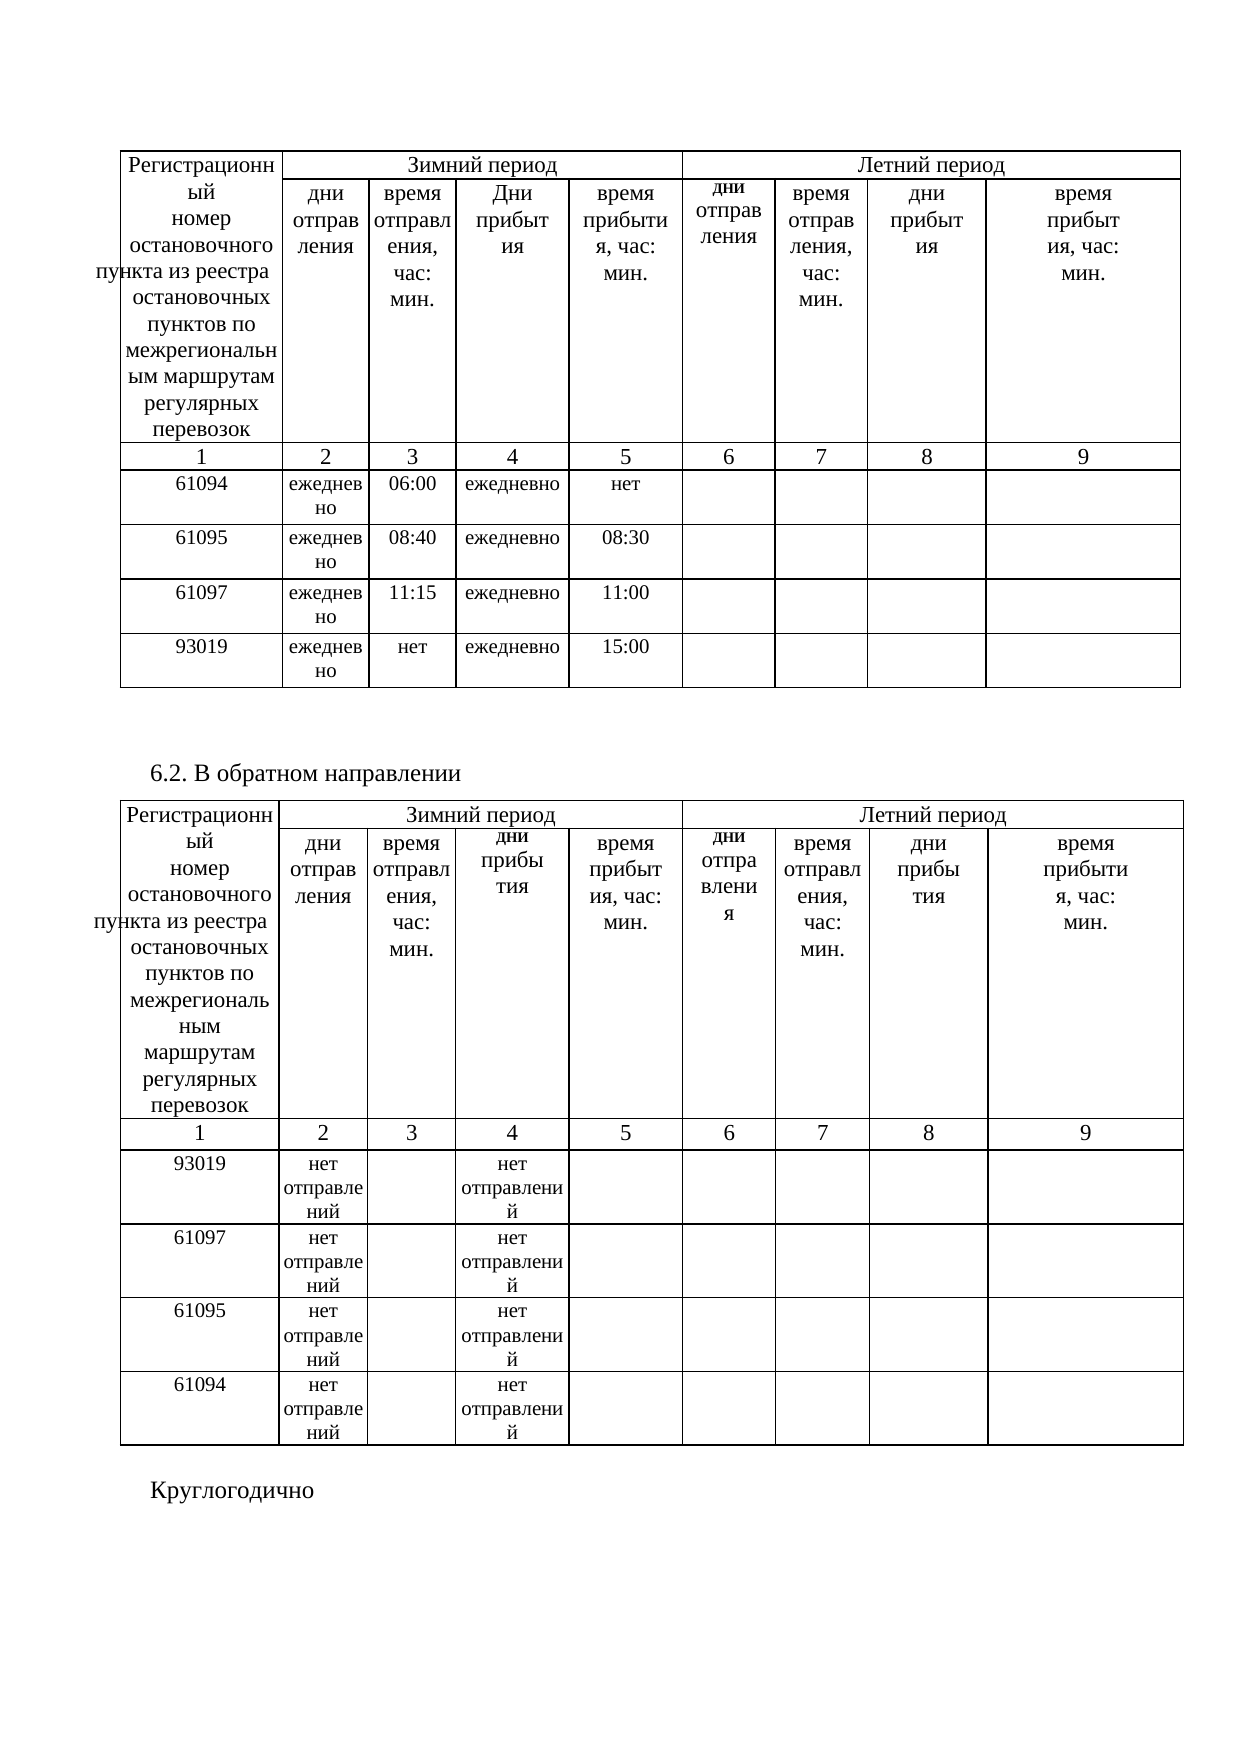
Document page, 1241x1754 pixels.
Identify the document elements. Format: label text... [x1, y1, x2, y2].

table_cell 08:40 [370, 525, 455, 578]
table_cell [870, 1298, 987, 1371]
table_cell [868, 634, 985, 687]
table_cell [570, 1151, 682, 1223]
table_cell [570, 1372, 682, 1444]
table_cell 4 [456, 1119, 568, 1149]
table_cell 1 [121, 1119, 278, 1149]
table_cell 4 [457, 443, 568, 469]
text Круглогодично [150, 1475, 1090, 1503]
table_cell ДНИ отпра влени я [683, 829, 775, 1117]
table_cell нет отправлений [280, 1151, 367, 1223]
table_cell [683, 1298, 775, 1371]
table_cell нет [370, 634, 455, 687]
table_cell нет отправлений [456, 1372, 568, 1444]
table_cell [989, 1225, 1183, 1297]
table_cell [870, 1151, 987, 1223]
table_cell 9 [989, 1119, 1183, 1149]
table_cell [989, 1372, 1183, 1444]
table_cell ДНИ отправ ления [683, 180, 774, 441]
table_cell время прибыти я, час: мин. [989, 829, 1183, 1117]
table_cell 61094 [121, 471, 282, 524]
table_cell [776, 1225, 869, 1297]
table_cell [989, 1151, 1183, 1223]
table_cell [683, 634, 774, 687]
table_cell [683, 1225, 775, 1297]
table_cell [368, 1372, 455, 1444]
table_cell 15:00 [570, 634, 682, 687]
table_cell время прибыт ия, час: мин. [987, 180, 1180, 441]
table_cell 93019 [121, 1151, 278, 1223]
table_cell 61097 [121, 1225, 278, 1297]
table_cell [683, 471, 774, 524]
table_header Зимний период [283, 152, 682, 178]
table_cell 93019 [121, 634, 282, 687]
table_cell 6 [683, 443, 774, 469]
table_cell [776, 471, 867, 524]
table_cell 5 [570, 443, 682, 469]
table_cell 1 [121, 443, 282, 469]
table_cell [368, 1151, 455, 1223]
table_cell [776, 580, 867, 632]
table_cell [683, 580, 774, 632]
table_cell ежедневно [283, 471, 368, 524]
table_cell время прибыт ия, час: мин. [570, 829, 682, 1117]
table_cell [987, 525, 1180, 578]
table_header Регистрационный номер остановочного пункта из реестра остановочных пунктов по межрегиональным маршрутам регулярных перевозок [121, 801, 278, 1117]
table_cell ежедневно [457, 634, 568, 687]
table_cell 7 [776, 443, 867, 469]
table_cell [683, 1151, 775, 1223]
table_cell 61097 [121, 580, 282, 632]
table_header Летний период [683, 152, 1180, 178]
table_cell [987, 634, 1180, 687]
table_cell 3 [370, 443, 455, 469]
table_cell [989, 1298, 1183, 1371]
table_cell 2 [283, 443, 368, 469]
table_cell нет отправлений [456, 1151, 568, 1223]
table_cell 2 [280, 1119, 367, 1149]
table_cell [776, 525, 867, 578]
table_cell нет отправлений [280, 1225, 367, 1297]
table_cell ДНИ прибы тия [456, 829, 568, 1117]
table_cell 9 [987, 443, 1180, 469]
table_cell [776, 1298, 869, 1371]
table_cell 8 [868, 443, 985, 469]
table_cell [868, 580, 985, 632]
table_cell [683, 525, 774, 578]
table_cell [868, 525, 985, 578]
table_cell 08:30 [570, 525, 682, 578]
table_cell нет [570, 471, 682, 524]
table_cell [870, 1372, 987, 1444]
table_cell Дни прибыт ия [457, 180, 568, 441]
table_cell [570, 1298, 682, 1371]
table_cell 11:15 [370, 580, 455, 632]
table_header Зимний период [280, 801, 682, 828]
table_cell дни отправ ления [283, 180, 368, 441]
table_cell нет отправлений [456, 1298, 568, 1371]
table_cell [776, 1151, 869, 1223]
table_cell 6 [683, 1119, 775, 1149]
table_cell дни прибыт ия [868, 180, 985, 441]
table_cell [870, 1225, 987, 1297]
table_cell нет отправлений [280, 1372, 367, 1444]
table_cell 61095 [121, 525, 282, 578]
table_cell [868, 471, 985, 524]
table_cell ежедневно [457, 525, 568, 578]
table_cell [987, 580, 1180, 632]
table_cell нет отправлений [280, 1298, 367, 1371]
table_cell [987, 471, 1180, 524]
table_header Регистрационный номер остановочного пункта из реестра остановочных пунктов по межрегиональным маршрутам регулярных перевозок [121, 152, 282, 441]
table_cell ежедневно [457, 580, 568, 632]
table_cell [368, 1225, 455, 1297]
table_cell время прибыти я, час: мин. [570, 180, 682, 441]
table_cell 5 [570, 1119, 682, 1149]
table_cell 61095 [121, 1298, 278, 1371]
table_cell 06:00 [370, 471, 455, 524]
table_cell время отправ ления, час: мин. [776, 180, 867, 441]
table_cell дни прибы тия [870, 829, 987, 1117]
table_cell 3 [368, 1119, 455, 1149]
table_cell 61094 [121, 1372, 278, 1444]
table_cell [776, 634, 867, 687]
table_cell нет отправлений [456, 1225, 568, 1297]
table_cell время отправл ения, час: мин. [370, 180, 455, 441]
table_cell время отправл ения, час: мин. [776, 829, 869, 1117]
table_cell дни отправ ления [280, 829, 367, 1117]
table_cell 7 [776, 1119, 869, 1149]
table_cell [570, 1225, 682, 1297]
table_cell [368, 1298, 455, 1371]
table_cell время отправл ения, час: мин. [368, 829, 455, 1117]
table_header Летний период [683, 801, 1183, 828]
table_cell ежедневно [283, 525, 368, 578]
table_cell ежедневно [283, 580, 368, 632]
table_cell 11:00 [570, 580, 682, 632]
table_cell [683, 1372, 775, 1444]
table_cell ежедневно [283, 634, 368, 687]
table_cell ежедневно [457, 471, 568, 524]
text 6.2. В обратном направлении [150, 758, 1090, 787]
table_cell [776, 1372, 869, 1444]
table_cell 8 [870, 1119, 987, 1149]
